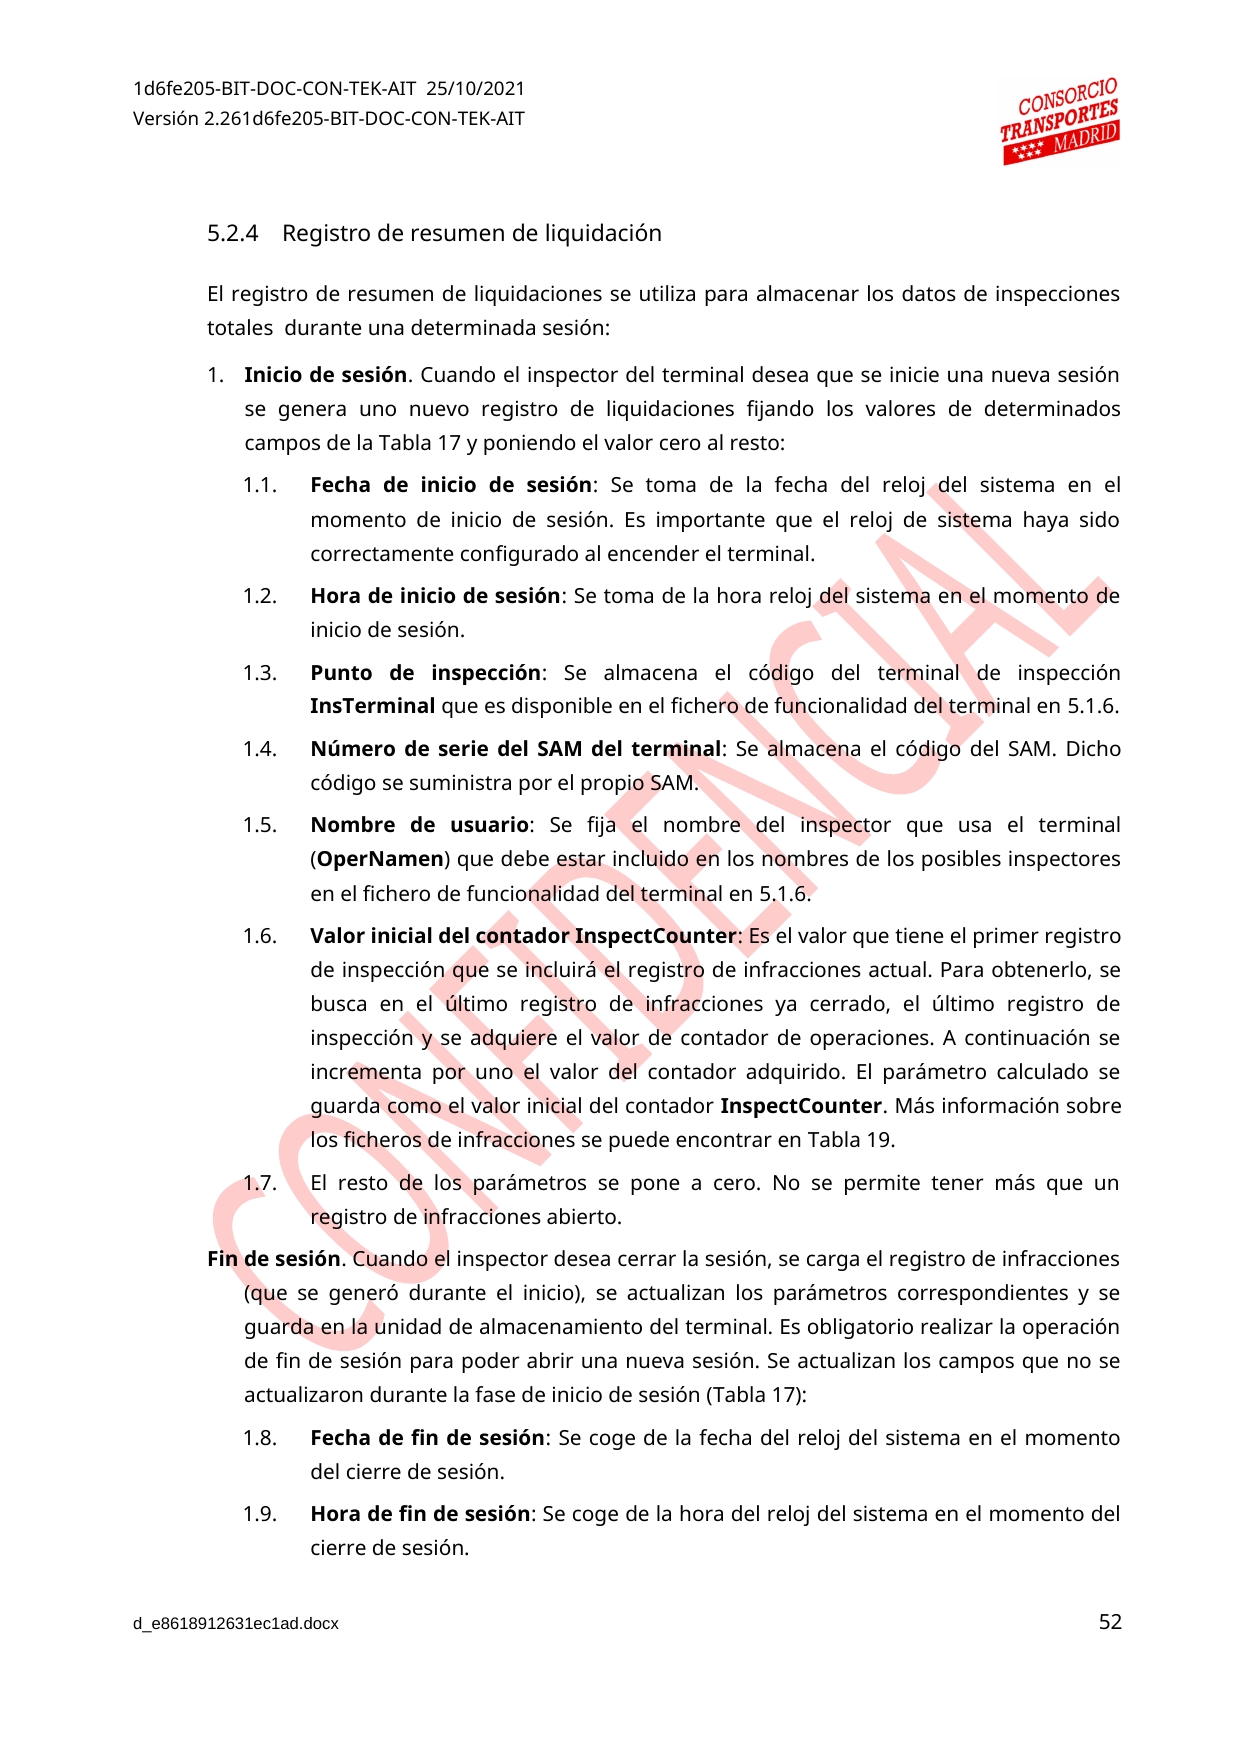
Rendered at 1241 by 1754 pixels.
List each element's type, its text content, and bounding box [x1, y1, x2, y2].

list Fecha de fin de sesión: Se coge de la fecha del reloj del sistema en el momento del cierre de sesión. [242, 1423, 1122, 1485]
list Número de serie del SAM del terminal: Se almacena el código del SAM. Dicho código se suministra por el propio SAM. [242, 734, 1122, 797]
list Nombre de usuario: Se fija el nombre del inspector que usa el terminal (OperNamen) que debe estar incluido en los nombres de los posibles inspectores en el fichero de funcionalidad del terminal en 5.1.6. [242, 811, 1122, 907]
list Punto de inspección: Se almacena el código del terminal de inspección InsTerminal que es disponible en el fichero de funcionalidad del terminal en 5.1.6. [242, 658, 1122, 720]
subtitle Registro de resumen de liquidación [207, 217, 1122, 248]
picture [996, 76, 1122, 166]
list Hora de fin de sesión: Se coge de la hora del reloj del sistema en el momento del cierre de sesión. [242, 1499, 1122, 1562]
list El resto de los parámetros se pone a cero. No se permite tener más que un registro de infracciones abierto. [242, 1168, 1122, 1230]
text El registro de resumen de liquidaciones se utiliza para almacenar los datos de inspecciones totales durante una determinada sesión: [207, 279, 1122, 342]
list Hora de inicio de sesión: Se toma de la hora reloj del sistema en el momento de inicio de sesión. [242, 581, 1122, 644]
list Fecha de inicio de sesión: Se toma de la fecha del reloj del sistema en el momento de inicio de sesión. Es importante que el reloj de sistema haya sido correctamente configurado al encender el terminal. [242, 471, 1122, 567]
